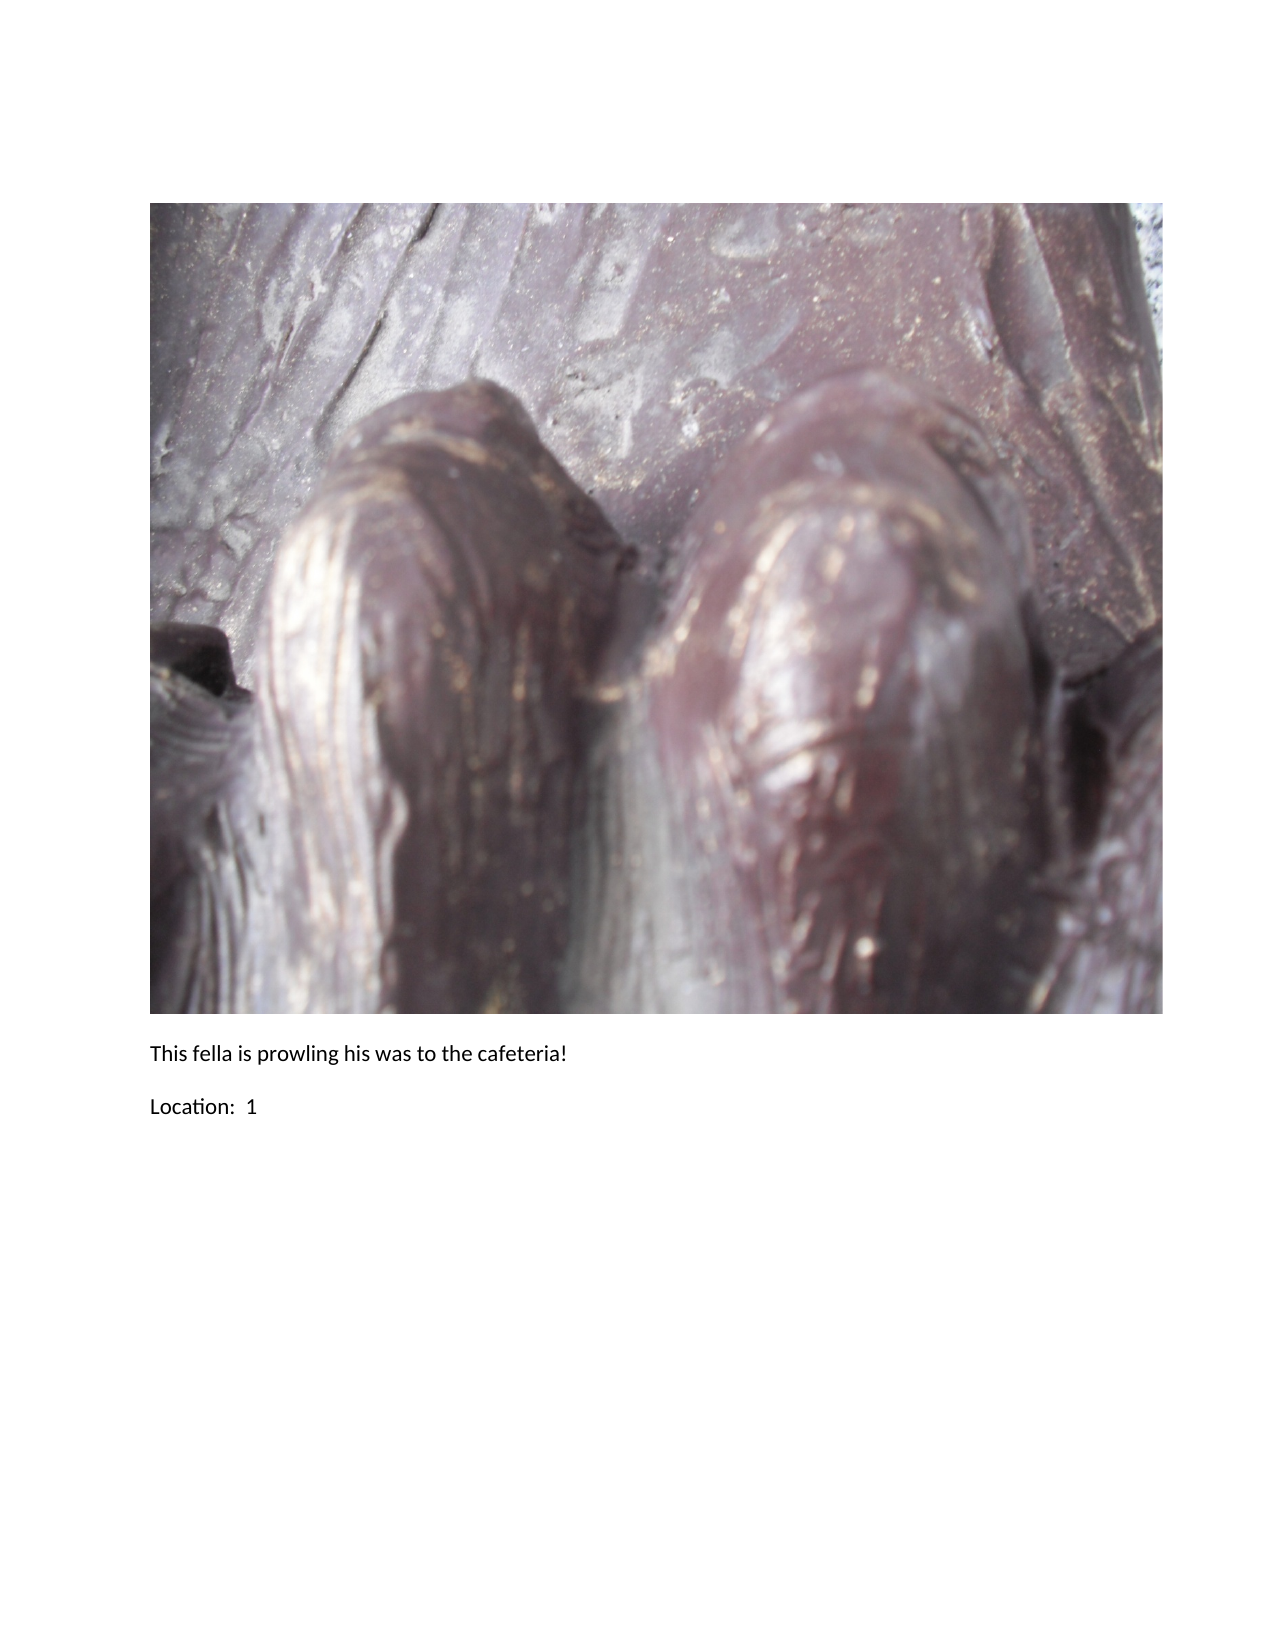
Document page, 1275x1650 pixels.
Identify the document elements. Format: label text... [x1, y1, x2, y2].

text Location: 1 [150, 1092, 1125, 1120]
text This fella is prowling his was to the cafeteria! [150, 1039, 1125, 1067]
picture [150, 203, 1163, 1014]
